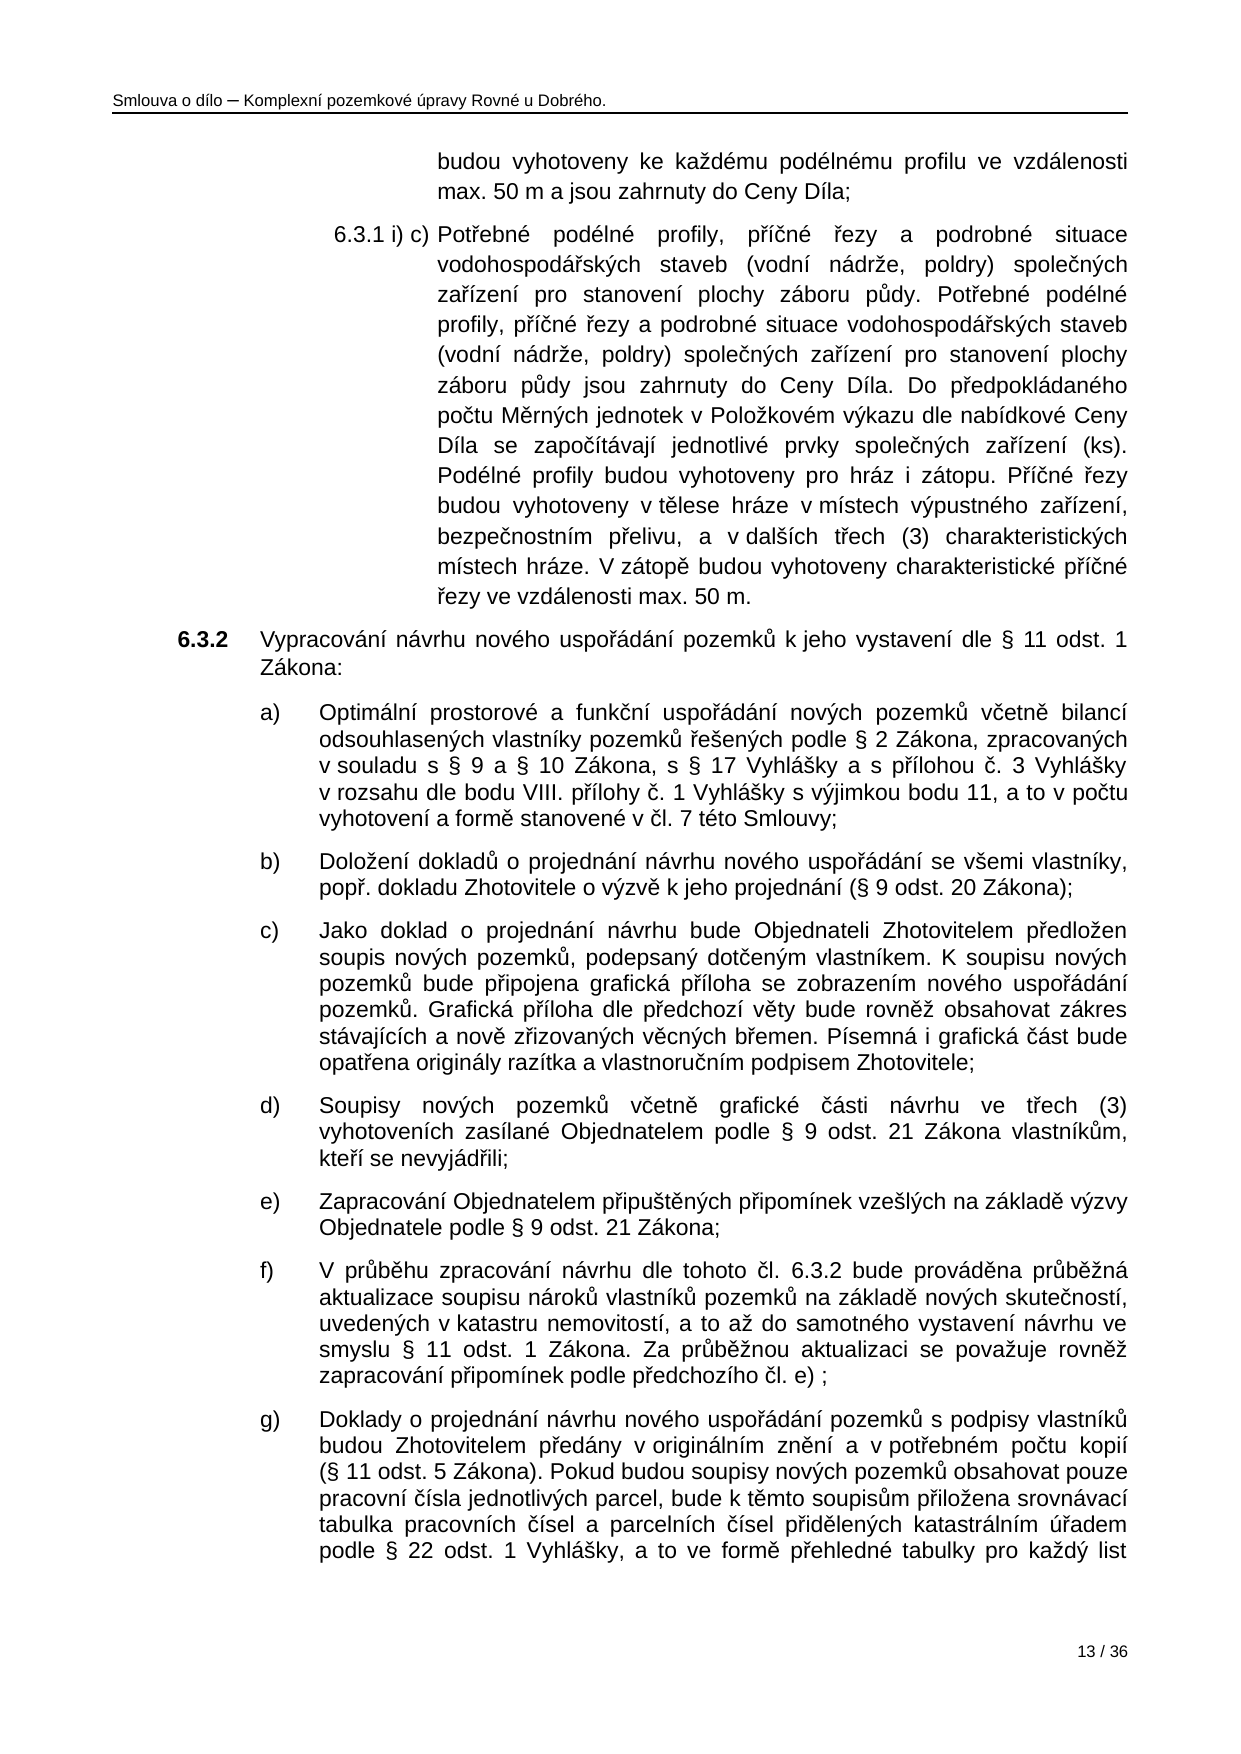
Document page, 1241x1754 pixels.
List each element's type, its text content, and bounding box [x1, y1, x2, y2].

list Soupisy nových pozemků včetně grafické části návrhu ve třech (3) vyhotoveních zasílané Objednatelem podle § 9 odst. 21 Zákona vlastníkům, kteří se nevyjádřili; [260, 1092, 1128, 1171]
list V průběhu zpracování návrhu dle tohoto čl. 6.3.2 bude prováděna průběžná aktualizace soupisu nároků vlastníků pozemků na základě nových skutečností, uvedených v katastru nemovitostí, a to až do samotného vystavení návrhu ve smyslu § 11 odst. 1 Zákona. Za průběžnou aktualizaci se považuje rovněž zapracování připomínek podle předchozího čl. e) ; [260, 1257, 1128, 1389]
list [334, 148, 1128, 204]
list Zapracování Objednatelem připuštěných připomínek vzešlých na základě výzvy Objednatele podle § 9 odst. 21 Zákona; [260, 1188, 1128, 1240]
list Potřebné podélné profily, příčné řezy a podrobné situace vodohospodářských staveb (vodní nádrže, poldry) společných zařízení pro stanovení plochy záboru půdy. Potřebné podélné profily, příčné řezy a podrobné situace vodohospodářských staveb (vodní nádrže, poldry) společných zařízení pro stanovení plochy záboru půdy jsou zahrnuty do Ceny Díla. Do předpokládaného počtu Měrných jednotek v Položkovém výkazu dle nabídkové Ceny Díla se započítávají jednotlivé prvky společných zařízení (ks). Podélné profily budou vyhotoveny pro hráz i zátopu. Příčné řezy budou vyhotoveny v tělese hráze v místech výpustného zařízení, bezpečnostním přelivu, a v dalších třech (3) charakteristických místech hráze. V zátopě budou vyhotoveny charakteristické příčné řezy ve vzdálenosti max. 50 m. [334, 221, 1128, 609]
list Optimální prostorové a funkční uspořádání nových pozemků včetně bilancí odsouhlasených vlastníky pozemků řešených podle § 2 Zákona, zpracovaných v souladu s § 9 a § 10 Zákona, s § 17 Vyhlášky a s přílohou č. 3 Vyhlášky v rozsahu dle bodu VIII. přílohy č. 1 Vyhlášky s výjimkou bodu 11, a to v počtu vyhotovení a formě stanovené v čl. 7 této Smlouvy; [260, 699, 1128, 831]
list Jako doklad o projednání návrhu bude Objednateli Zhotovitelem předložen soupis nových pozemků, podepsaný dotčeným vlastníkem. K soupisu nových pozemků bude připojena grafická příloha se zobrazením nového uspořádání pozemků. Grafická příloha dle předchozí věty bude rovněž obsahovat zákres stávajících a nově zřizovaných věcných břemen. Písemná i grafická část bude opatřena originály razítka a vlastnoručním podpisem Zhotovitele; [260, 917, 1128, 1075]
list Doložení dokladů o projednání návrhu nového uspořádání se všemi vlastníky, popř. dokladu Zhotovitele o výzvě k jeho projednání (§ 9 odst. 20 Zákona); [260, 848, 1128, 901]
text Vypracování návrhu nového uspořádání pozemků k jeho vystavení dle § 11 odst. 1 Zákona: [177, 626, 1128, 681]
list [260, 1406, 1128, 1564]
